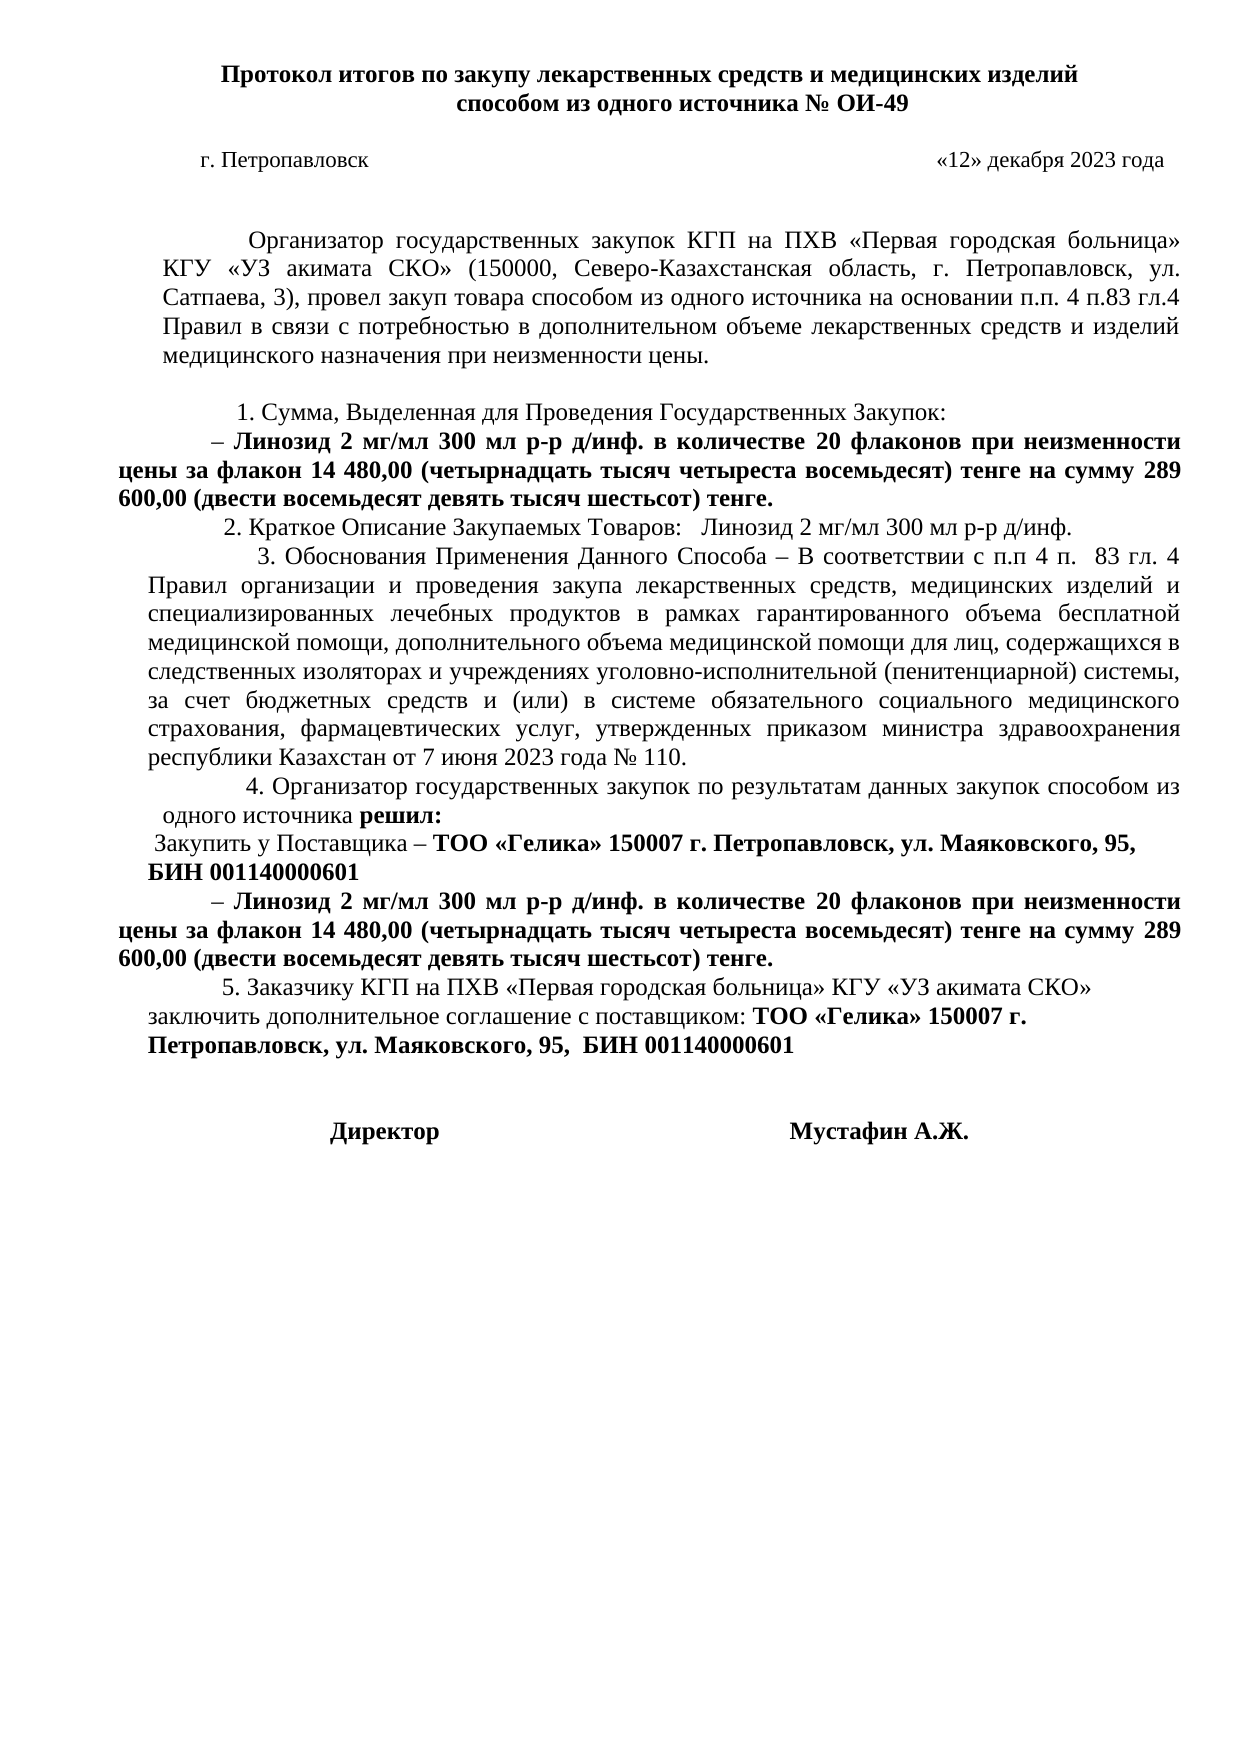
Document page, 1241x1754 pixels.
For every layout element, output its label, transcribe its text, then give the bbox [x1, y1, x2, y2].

text Организатор государственных закупок КГП на ПХВ «Первая городская больница» КГУ «УЗ акимата СКО» (150000, Северо-Казахстанская область, г. Петропавловск, ул. Сатпаева, 3), провел закуп товара способом из одного источника на основании п.п. 4 п.83 гл.4 Правил в связи с потребностью в дополнительном объеме лекарственных средств и изделий медицинского назначения при неизменности цены. [162, 225, 1181, 368]
text Директор Мустафин А.Ж. [118, 1116, 1181, 1145]
text 2. Краткое Описание Закупаемых Товаров: Линозид 2 мг/мл 300 мл р-р д/инф. [118, 512, 1181, 541]
text 4. Организатор государственных закупок по результатам данных закупок способом из одного источника решил: [162, 771, 1181, 828]
text – Линозид 2 мг/мл 300 мл р-р д/инф. в количестве 20 флаконов при неизменности цены за флакон 14 480,00 (четырнадцать тысяч четыреста восемьдесят) тенге на сумму 289 600,00 (двести восемьдесят девять тысяч шестьсот) тенге. [118, 886, 1181, 972]
text Протокол итогов по закупу лекарственных средств и медицинских изделий [118, 59, 1181, 88]
text – Линозид 2 мг/мл 300 мл р-р д/инф. в количестве 20 флаконов при неизменности цены за флакон 14 480,00 (четырнадцать тысяч четыреста восемьдесят) тенге на сумму 289 600,00 (двести восемьдесят девять тысяч шестьсот) тенге. [118, 426, 1181, 512]
text 3. Обоснования Применения Данного Способа – В соответствии с п.п 4 п. 83 гл. 4 Правил организации и проведения закупа лекарственных средств, медицинских изделий и специализированных лечебных продуктов в рамках гарантированного объема бесплатной медицинской помощи, дополнительного объема медицинской помощи для лиц, содержащихся в следственных изоляторах и учреждениях уголовно-исполнительной (пенитенциарной) системы, за счет бюджетных средств и (или) в системе обязательного социального медицинского страхования, фармацевтических услуг, утвержденных приказом министра здравоохранения республики Казахстан от 7 июня 2023 года № 110. [148, 541, 1181, 771]
text 5. Заказчику КГП на ПХВ «Первая городская больница» КГУ «УЗ акимата СКО» заключить дополнительное соглашение с поставщиком: ТОО «Гелика» 150007 г. Петропавловск, ул. Маяковского, 95, БИН 001140000601 [148, 972, 1181, 1058]
text Закупить у Поставщика – ТОО «Гелика» 150007 г. Петропавловск, ул. Маяковского, 95, БИН 001140000601 [148, 828, 1181, 886]
text 1. Сумма, Выделенная для Проведения Государственных Закупок: [162, 397, 1181, 426]
text способом из одного источника № ОИ-49 [118, 88, 1181, 117]
text г. Петропавловск «12» декабря 2023 года [162, 146, 1181, 172]
